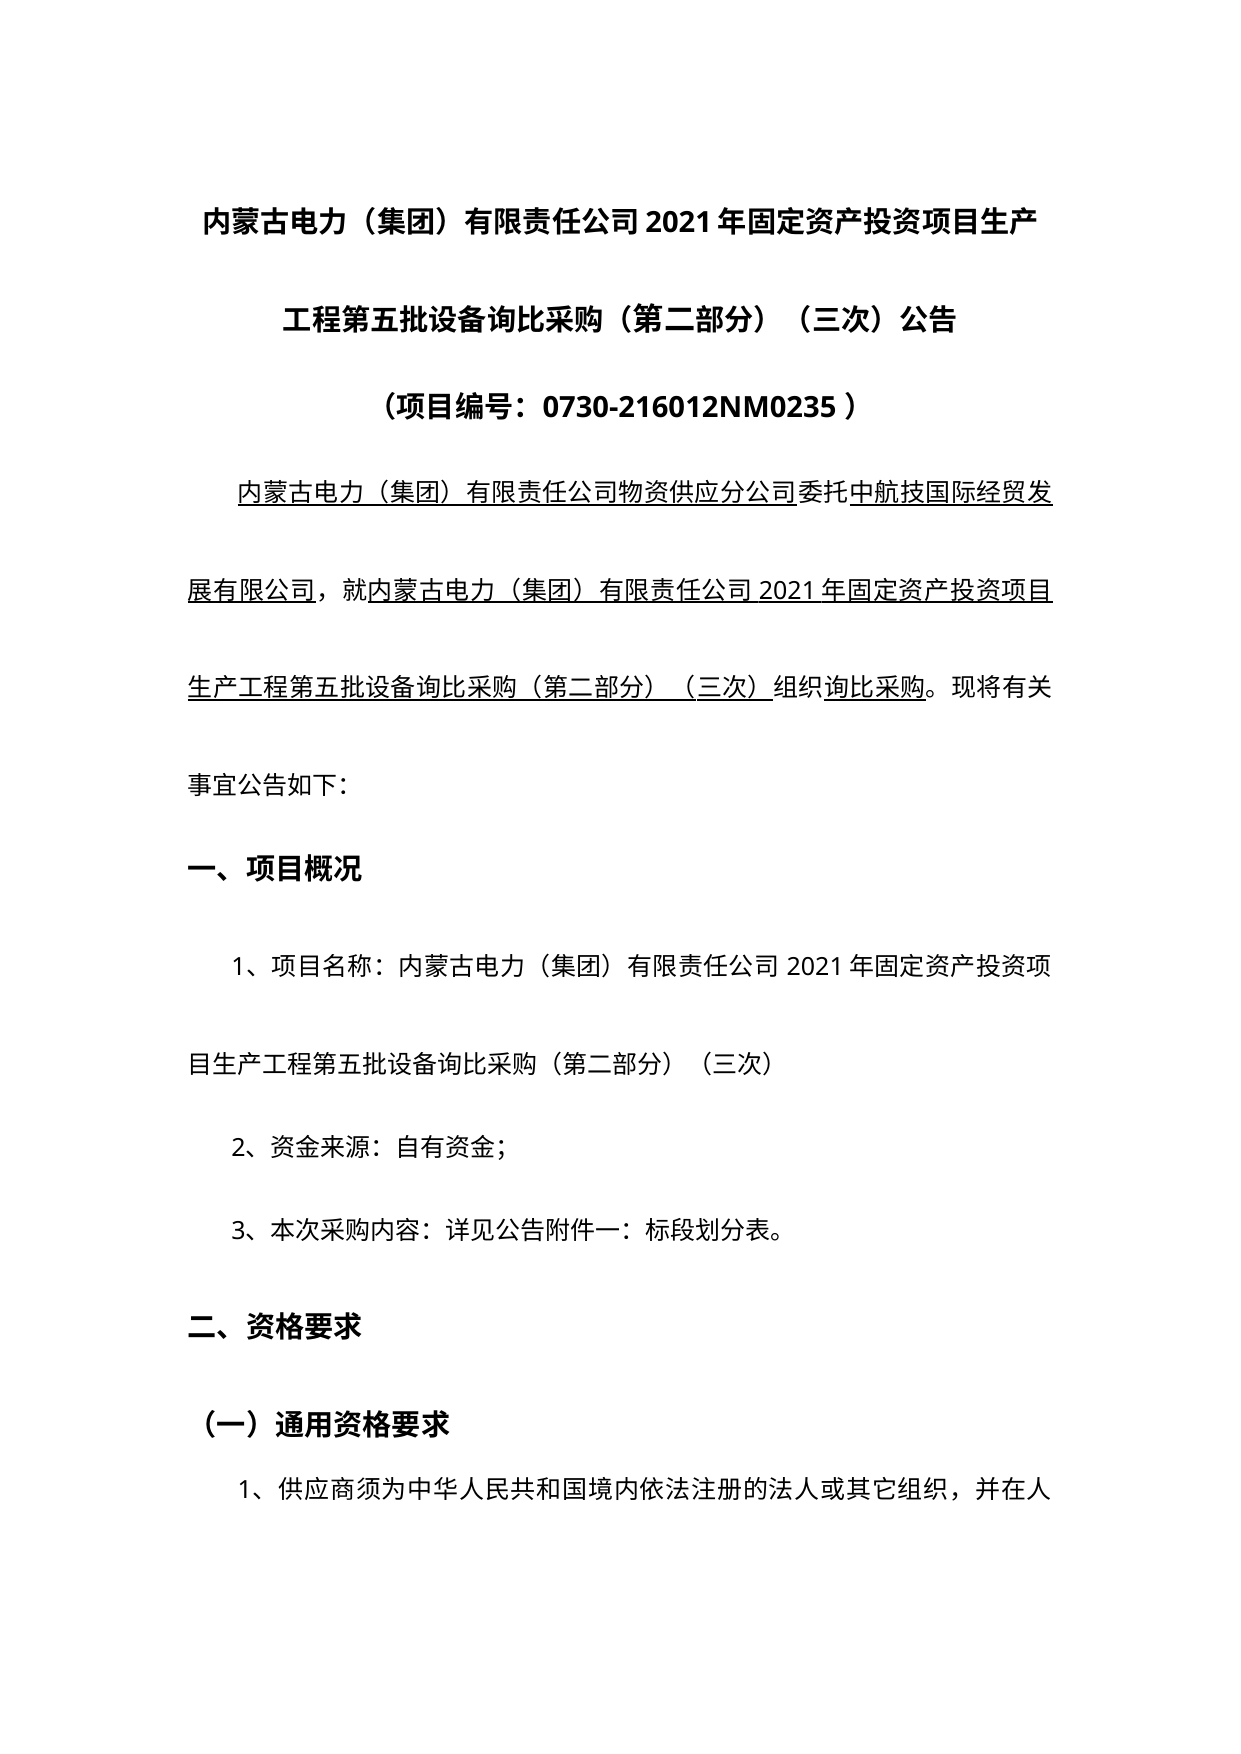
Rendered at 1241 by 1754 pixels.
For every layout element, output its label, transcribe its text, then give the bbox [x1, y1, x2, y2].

text 内蒙古电力（集团）有限责任公司物资供应分公司委托中航技国际经贸发展有限公司，就内蒙古电力（集团）有限责任公司2021年固定资产投资项目生产工程第五批设备询比采购（第二部分）（三次）组织询比采购。现将有关事宜公告如下： [187, 458, 1053, 816]
list 一、项目概况 [187, 834, 1053, 899]
text （项目编号：0730-216012NM0235 ） [187, 372, 1053, 437]
list 二、资格要求 [187, 1292, 1053, 1357]
text 1、项目名称：内蒙古电力（集团）有限责任公司2021年固定资产投资项目生产工程第五批设备询比采购（第二部分）（三次） [187, 932, 1053, 1095]
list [187, 1456, 1053, 1521]
text （一）通用资格要求 [187, 1391, 1053, 1456]
text 3、本次采购内容：详见公告附件一：标段划分表。 [187, 1196, 1053, 1261]
text 内蒙古电力（集团）有限责任公司2021年固定资产投资项目生产工程第五批设备询比采购（第二部分）（三次）公告 [187, 187, 1053, 349]
text 2、资金来源：自有资金； [187, 1113, 1053, 1178]
